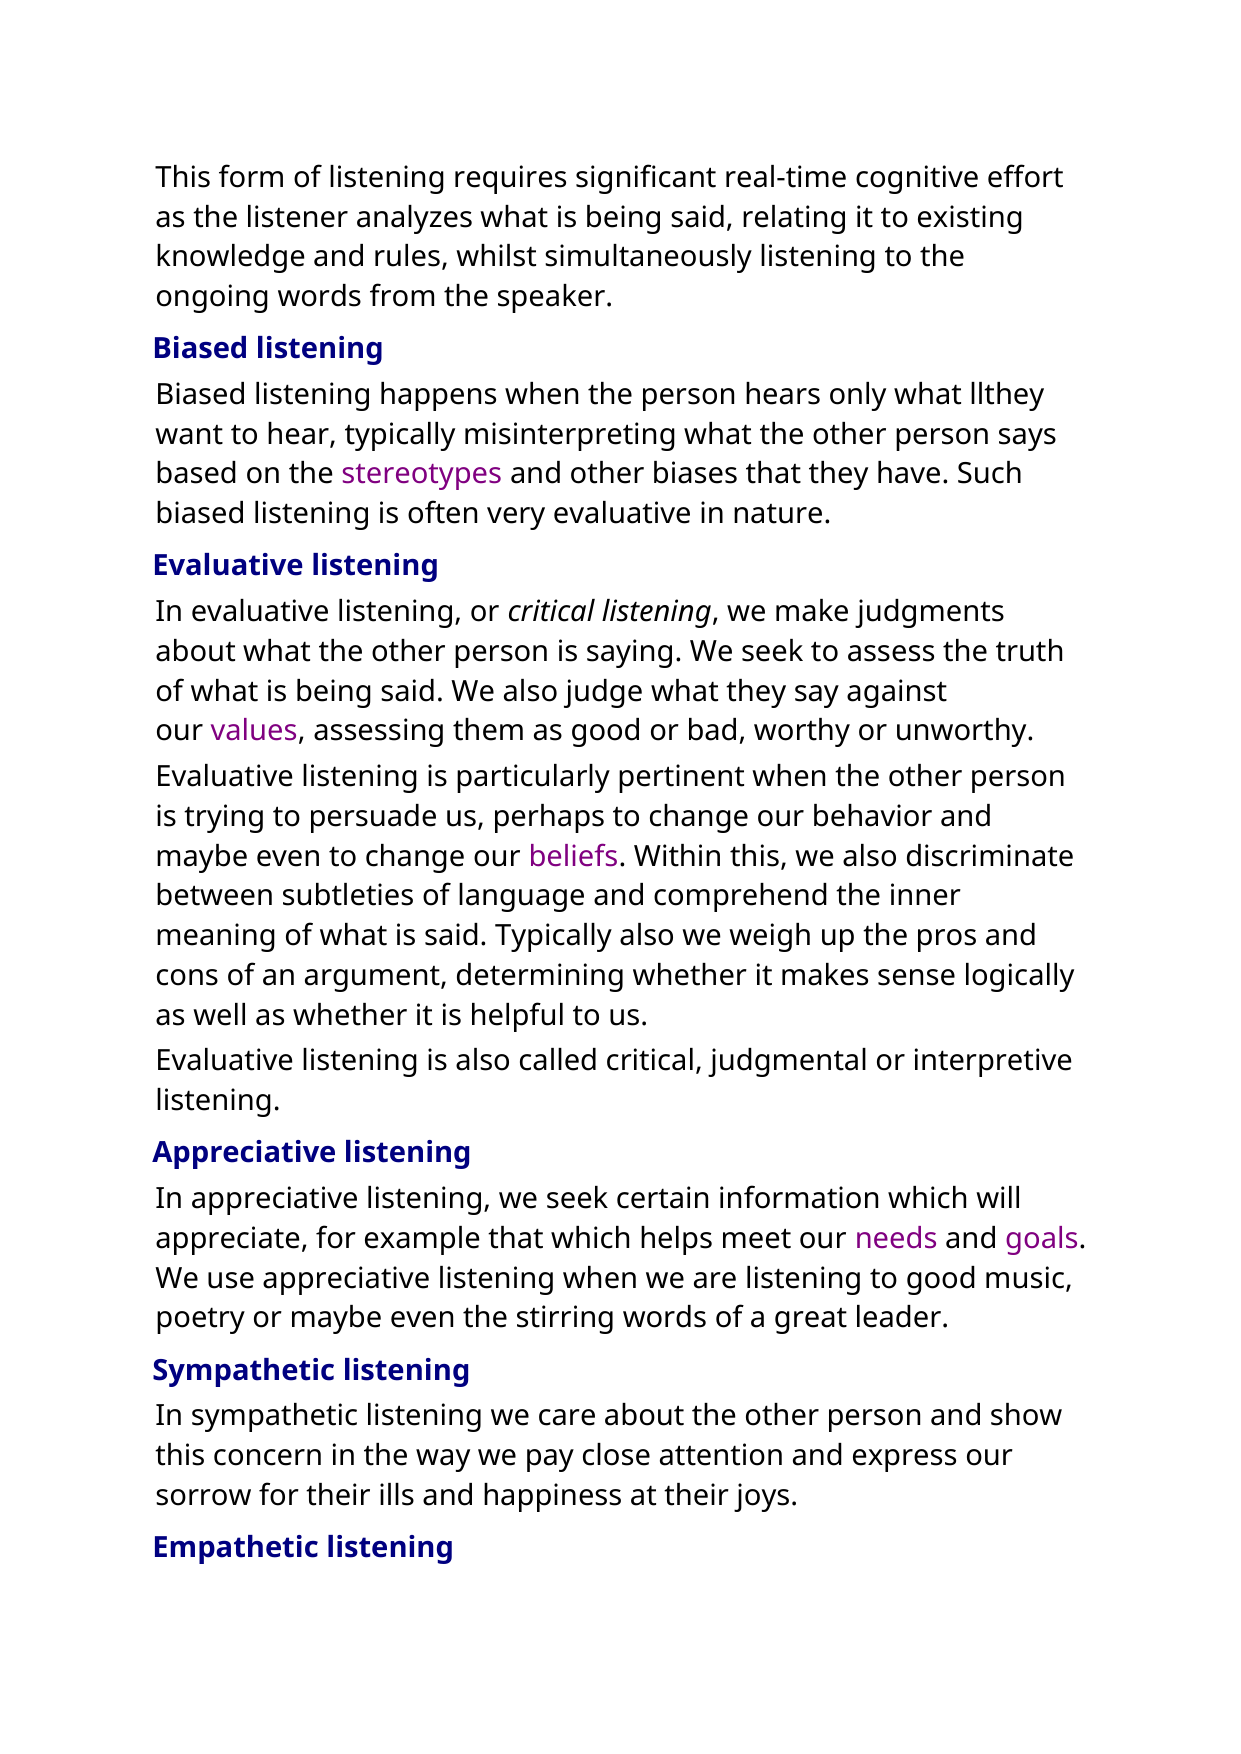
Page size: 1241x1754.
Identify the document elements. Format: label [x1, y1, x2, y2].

table_header [152, 150, 1090, 1569]
